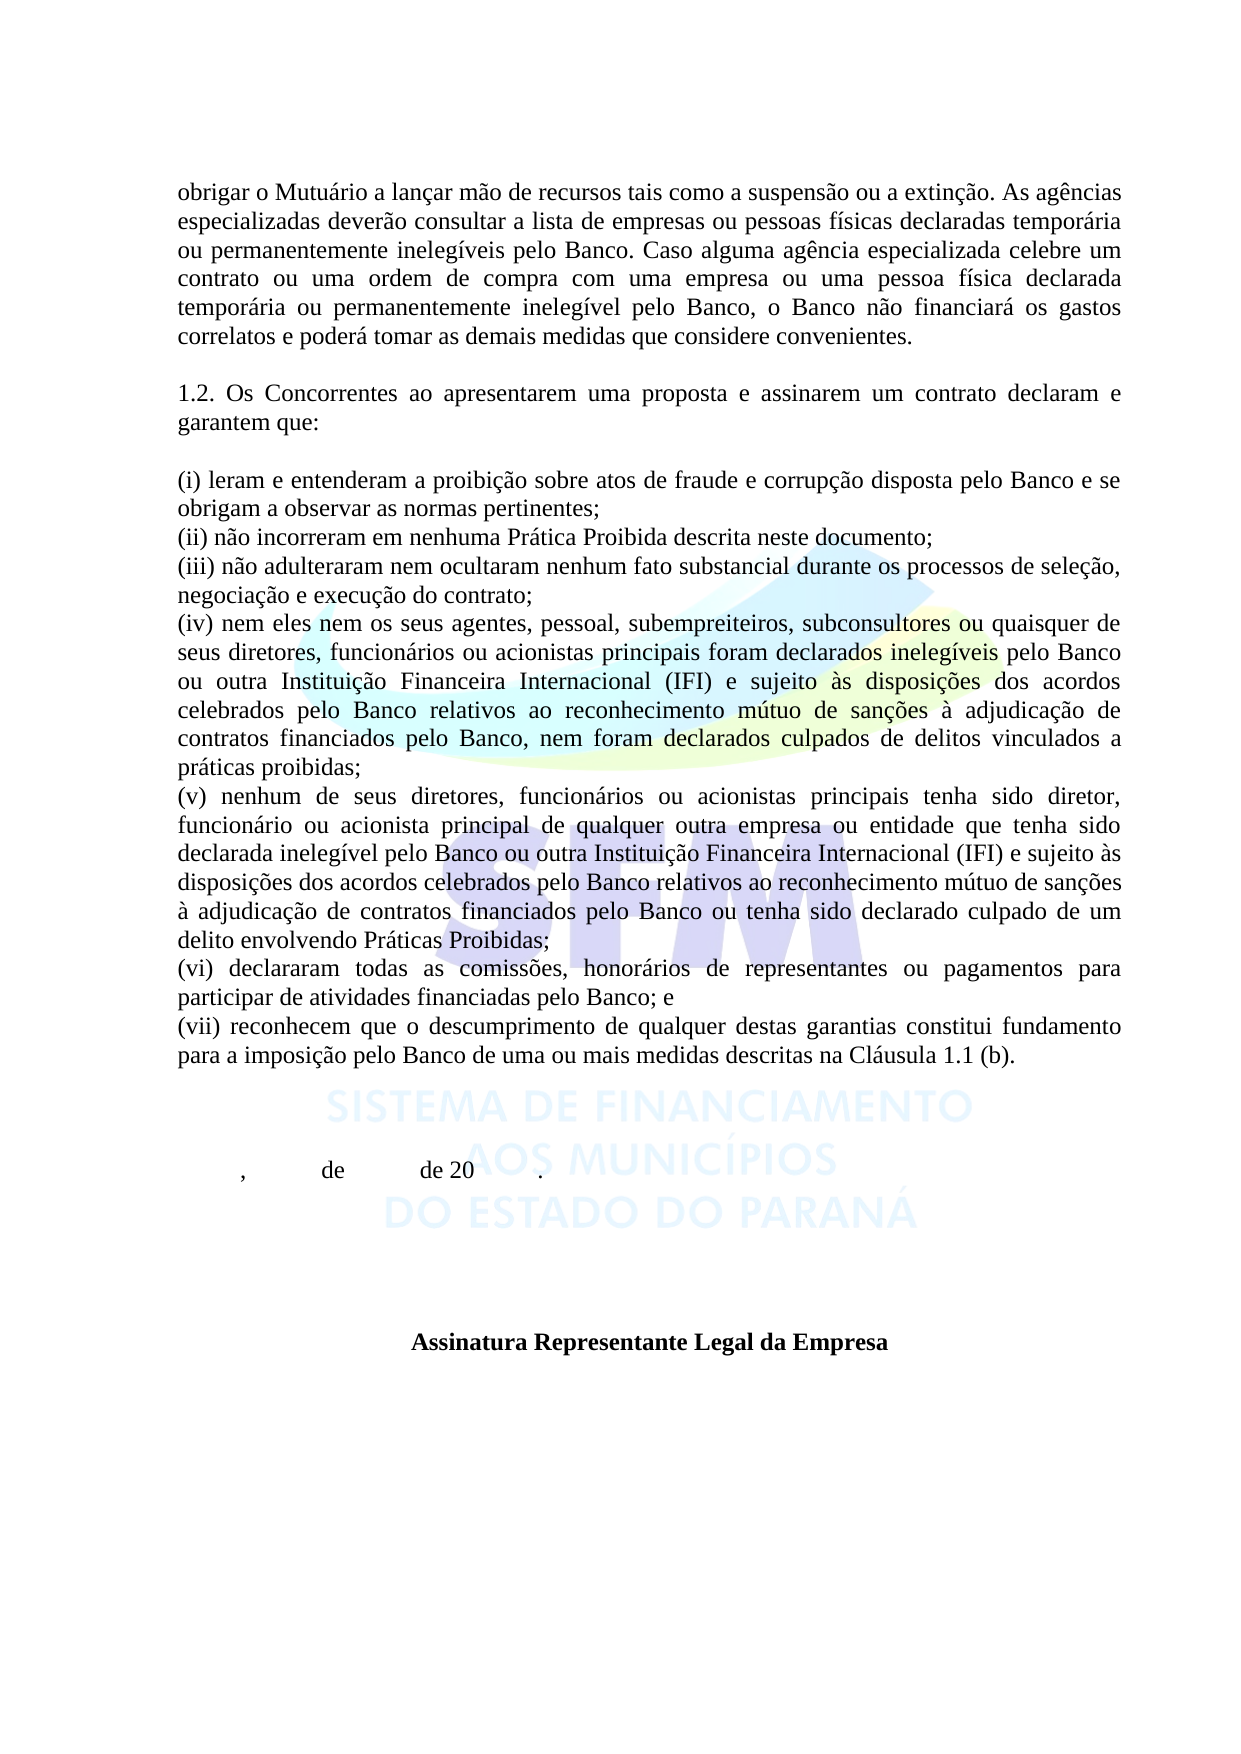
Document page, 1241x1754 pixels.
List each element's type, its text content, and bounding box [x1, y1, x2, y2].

text (vii) reconhecem que o descumprimento de qualquer destas garantias constitui fundamento para a imposição pelo Banco de uma ou mais medidas descritas na Cláusula 1.1 (b). [177, 1011, 1122, 1068]
list (v) nenhum de seus diretores, funcionários ou acionistas principais tenha sido diretor, funcionário ou acionista principal de qualquer outra empresa ou entidade que tenha sido declarada inelegível pelo Banco ou outra Instituição Financeira Internacional (IFI) e sujeito às disposições dos acordos celebrados pelo Banco relativos ao reconhecimento mútuo de sanções à adjudicação de contratos financiados pelo Banco ou tenha sido declarado culpado de um delito envolvendo Práticas Proibidas; [177, 781, 1122, 953]
list (iii) não adulteraram nem ocultaram nenhum fato substancial durante os processos de seleção, negociação e execução do contrato; [177, 551, 1122, 608]
text , de de 20 . [177, 1155, 1122, 1183]
list (vi) declararam todas as comissões, honorários de representantes ou pagamentos para participar de atividades financiadas pelo Banco; e [177, 953, 1122, 1011]
list (ii) não incorreram em nenhuma Prática Proibida descrita neste documento; [177, 522, 1122, 551]
text Assinatura Representante Legal da Empresa [177, 1327, 1122, 1356]
text 1.2. Os Concorrentes ao apresentarem uma proposta e assinarem um contrato declaram e garantem que: [177, 378, 1122, 436]
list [177, 177, 1122, 350]
list (iv) nem eles nem os seus agentes, pessoal, subempreiteiros, subconsultores ou quaisquer de seus diretores, funcionários ou acionistas principais foram declarados inelegíveis pelo Banco ou outra Instituição Financeira Internacional (IFI) e sujeito às disposições dos acordos celebrados pelo Banco relativos ao reconhecimento mútuo de sanções à adjudicação de contratos financiados pelo Banco, nem foram declarados culpados de delitos vinculados a práticas proibidas; [177, 608, 1122, 781]
list (i) leram e entenderam a proibição sobre atos de fraude e corrupção disposta pelo Banco e se obrigam a observar as normas pertinentes; [177, 465, 1122, 522]
